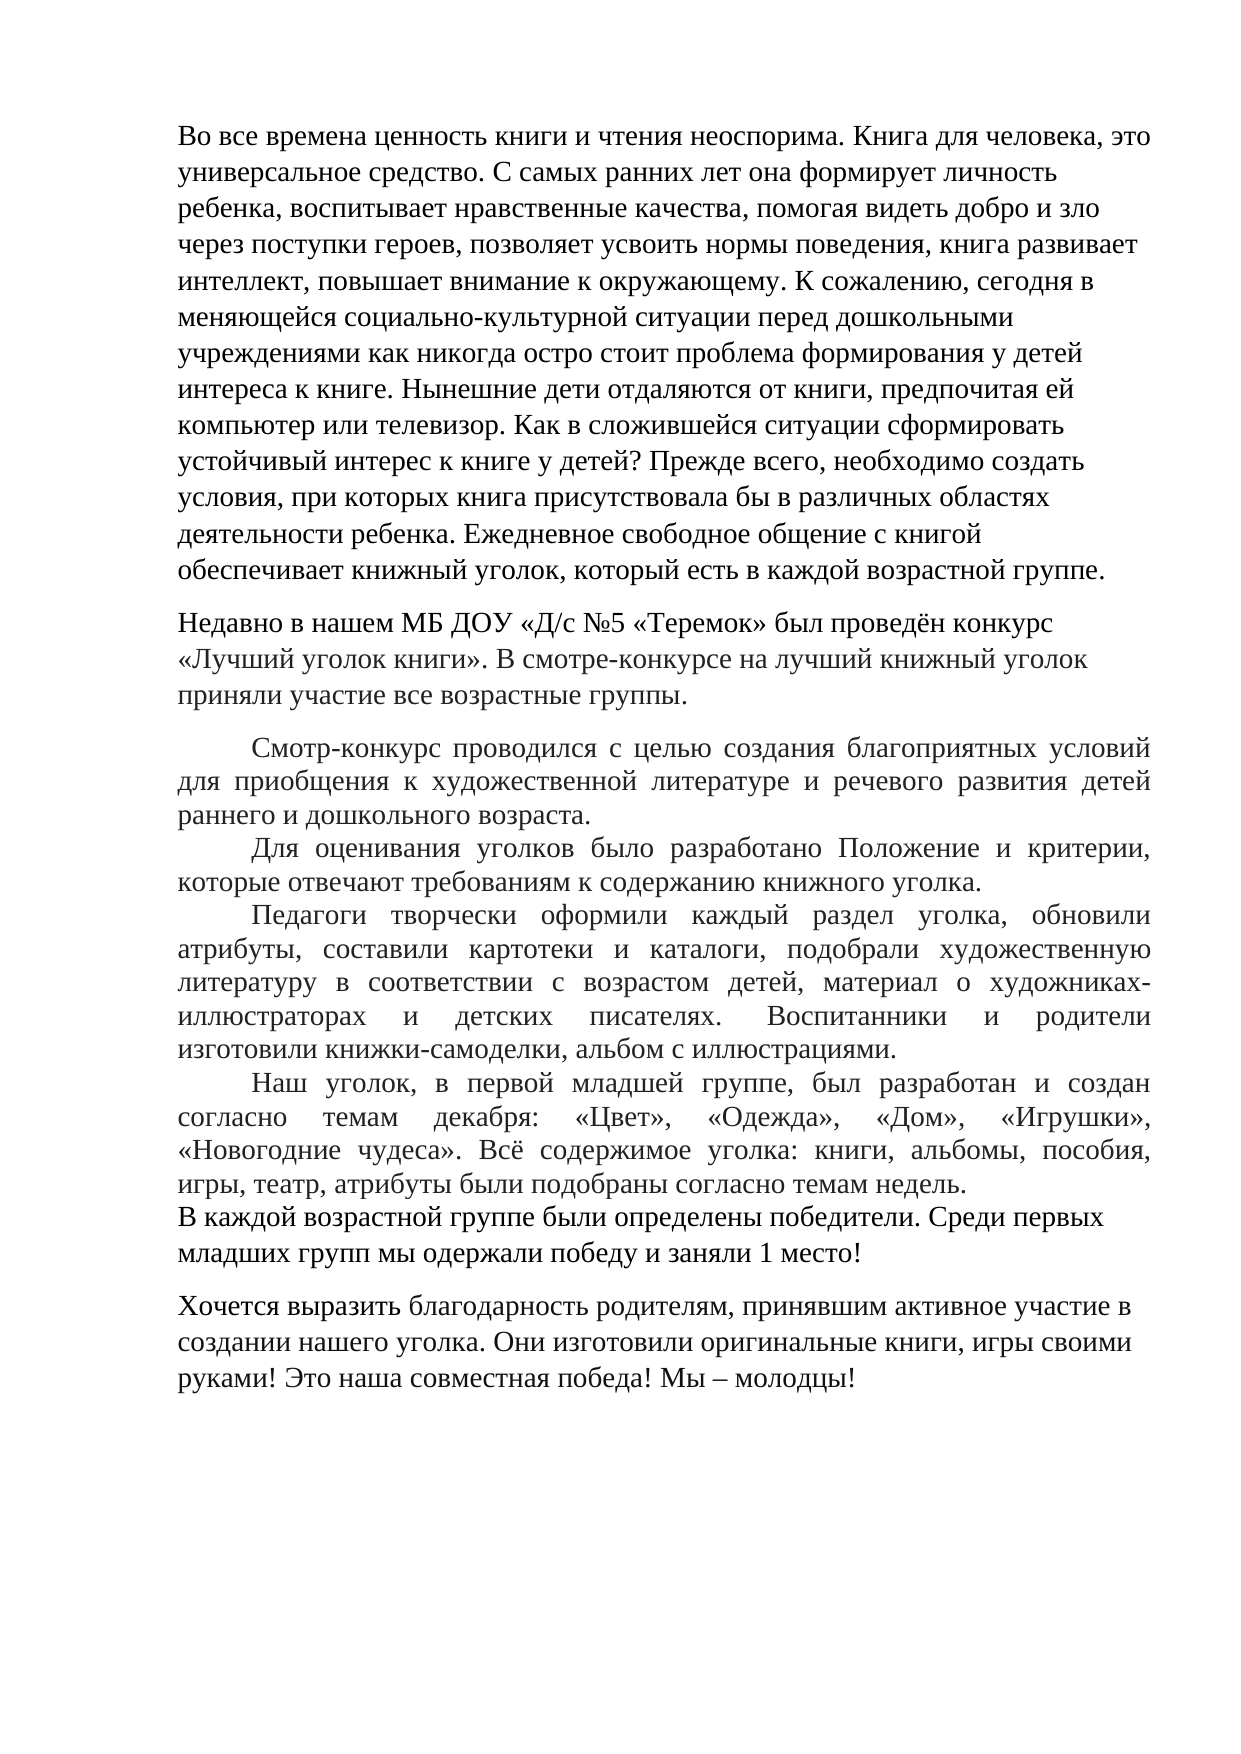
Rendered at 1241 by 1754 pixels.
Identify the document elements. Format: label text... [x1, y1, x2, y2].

text Хочется выразить благодарность родителям, принявшим активное участие в создании нашего уголка. Они изготовили оригинальные книги, игры своими руками! Это наша совместная победа! Мы – молодцы! [177, 1288, 1152, 1394]
text Недавно в нашем МБ ДОУ «Д/с №5 «Теремок» был проведён конкурс «Лучший уголок книги». В смотре-конкурсе на лучший книжный уголок приняли участие все возрастные группы. [177, 605, 1152, 711]
text Наш уголок, в первой младшей группе, был разработан и создан согласно темам декабря: «Цвет», «Одежда», «Дом», «Игрушки», «Новогодние чудеса». Всё содержимое уголка: книги, альбомы, пособия, игры, театр, атрибуты были подобраны согласно темам недель. [177, 1065, 1152, 1199]
text В каждой возрастной группе были определены победители. Среди первых младших групп мы одержали победу и заняли 1 место! [177, 1199, 1152, 1269]
text Во все времена ценность книги и чтения неоспорима. Книга для человека, это универсальное средство. С самых ранних лет она формирует личность ребенка, воспитывает нравственные качества, помогая видеть добро и зло через поступки героев, позволяет усвоить нормы поведения, книга развивает интеллект, повышает внимание к окружающему. К сожалению, сегодня в меняющейся социально-культурной ситуации перед дошкольными учреждениями как никогда остро стоит проблема формирования у детей интереса к книге. Нынешние дети отдаляются от книги, предпочитая ей компьютер или телевизор. Как в сложившейся ситуации сформировать устойчивый интерес к книге у детей? Прежде всего, необходимо создать условия, при которых книга присутствовала бы в различных областях деятельности ребенка. Ежедневное свободное общение с книгой обеспечивает книжный уголок, который есть в каждой возрастной группе. [177, 118, 1152, 585]
text Смотр-конкурс проводился с целью создания благоприятных условий для приобщения к художественной литературе и речевого развития детей раннего и дошкольного возраста. [177, 730, 1152, 830]
text Педагоги творчески оформили каждый раздел уголка, обновили атрибуты, составили картотеки и каталоги, подобрали художественную литературу в соответствии с возрастом детей, материал о художниках-иллюстраторах и детских писателях. Воспитанники и родители изготовили книжки-самоделки, альбом с иллюстрациями. [177, 897, 1152, 1065]
text Для оценивания уголков было разработано Положение и критерии, которые отвечают требованиям к содержанию книжного уголка. [177, 830, 1152, 897]
